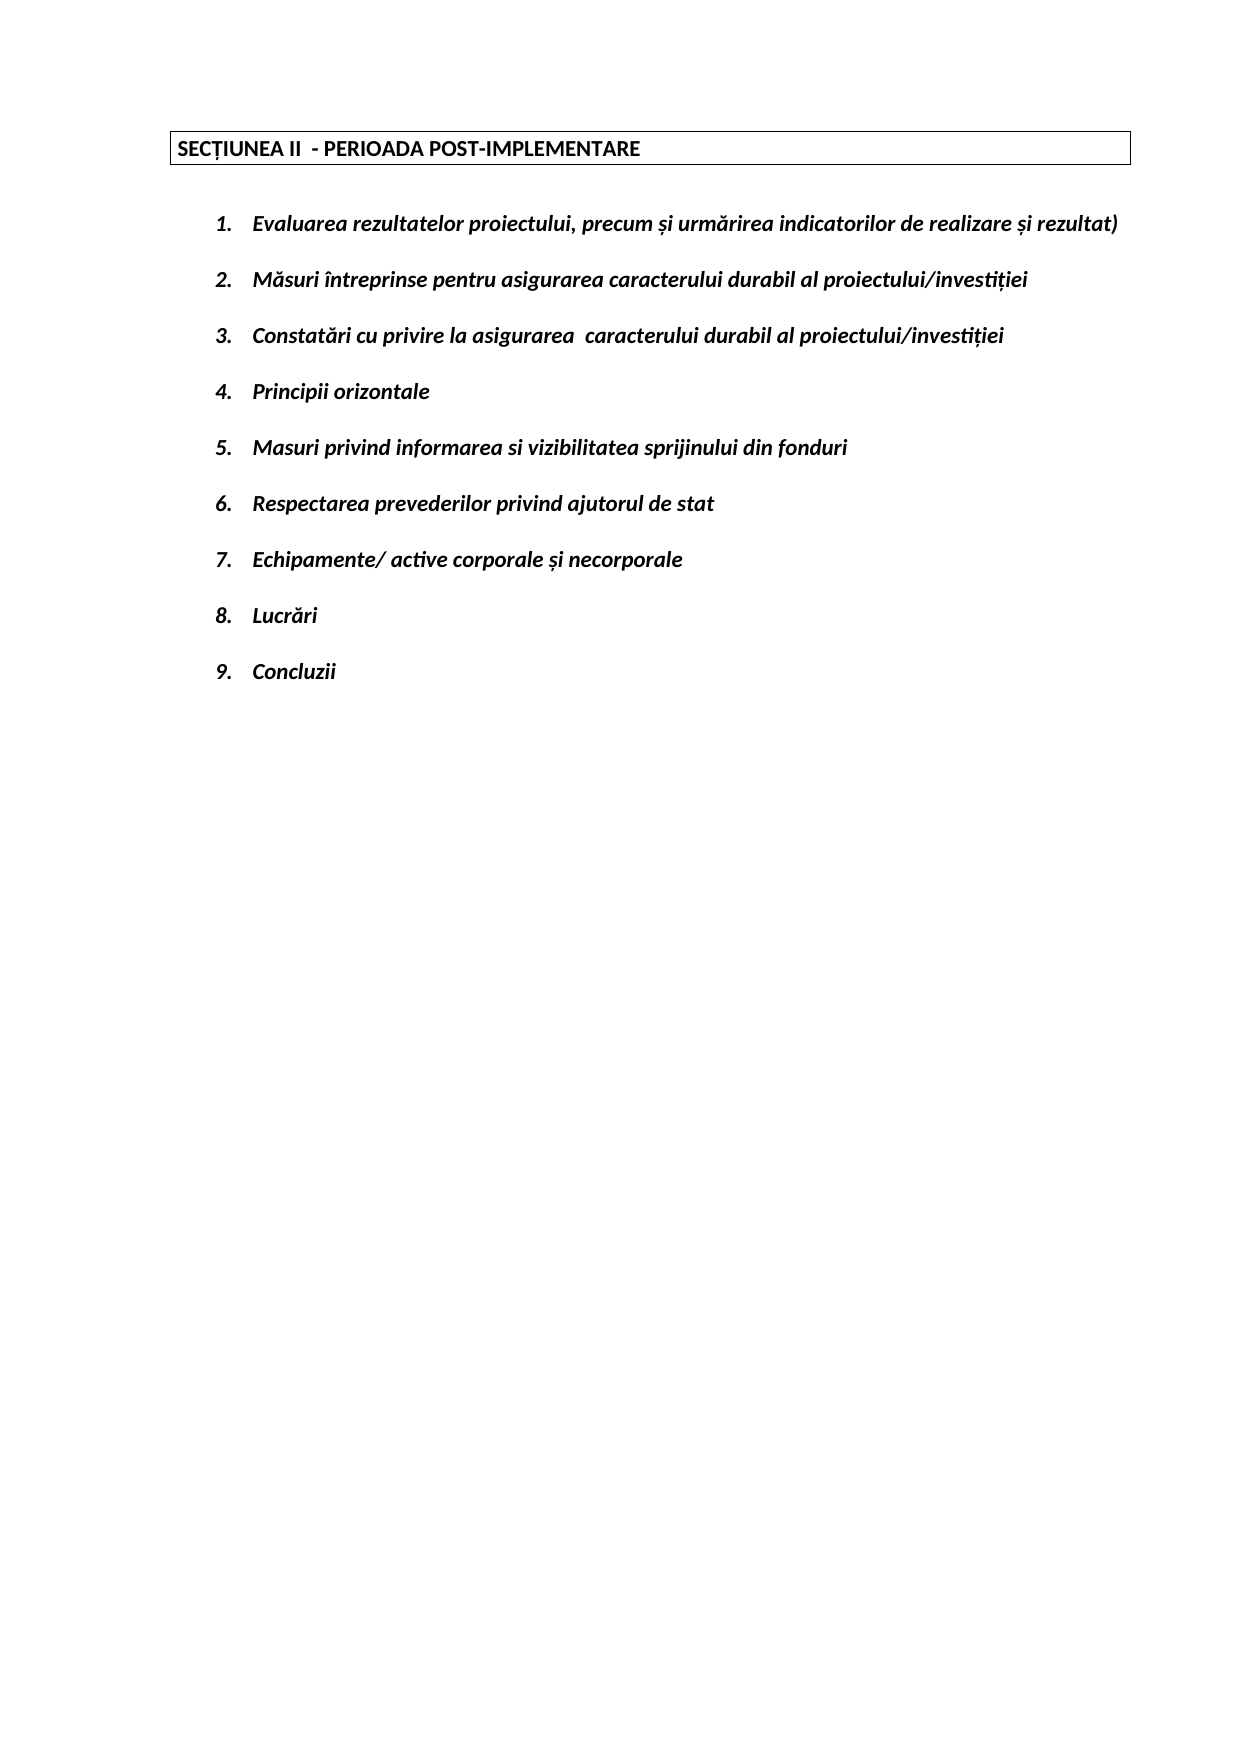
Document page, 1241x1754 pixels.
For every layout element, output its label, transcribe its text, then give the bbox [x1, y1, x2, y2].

list Măsuri întreprinse pentru asigurarea caracterului durabil al proiectului/investiției [215, 265, 1122, 293]
list Masuri privind informarea si vizibilitatea sprijinului din fonduri [215, 433, 1122, 461]
list Respectarea prevederilor privind ajutorul de stat [215, 489, 1122, 517]
list Concluzii [215, 657, 1122, 685]
list Constatări cu privire la asigurarea caracterului durabil al proiectului/investiției [215, 321, 1122, 349]
list Echipamente/ active corporale și necorporale [215, 545, 1122, 573]
list Evaluarea rezultatelor proiectului, precum și urmărirea indicatorilor de realizare și rezultat) [215, 209, 1122, 237]
list Principii orizontale [215, 377, 1122, 405]
list Lucrări [215, 601, 1122, 629]
text SECȚIUNEA II - PERIOADA POST-IMPLEMENTARE [171, 132, 1130, 164]
